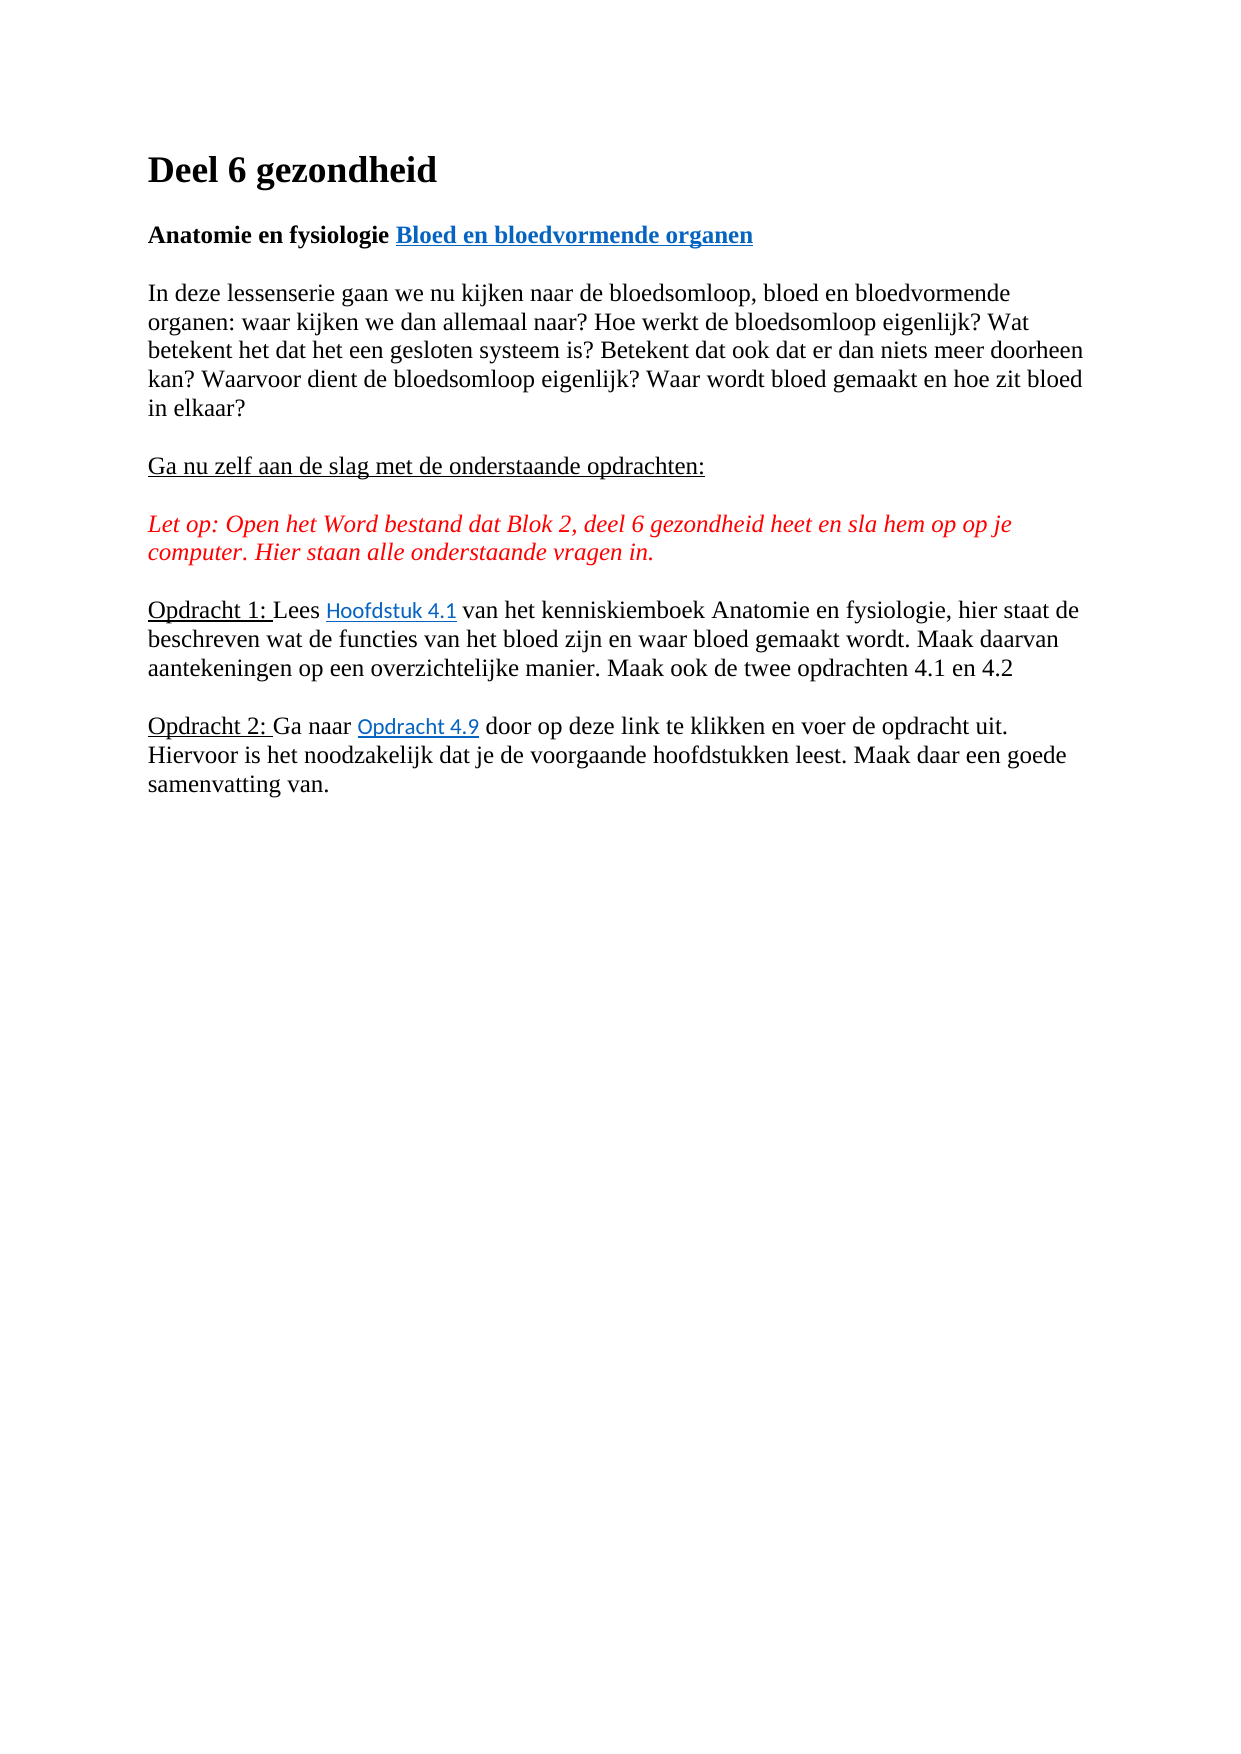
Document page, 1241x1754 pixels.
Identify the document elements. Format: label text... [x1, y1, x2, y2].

text Anatomie en fysiologie Bloed en bloedvormende organen [148, 220, 1093, 249]
text In deze lessenserie gaan we nu kijken naar de bloedsomloop, bloed en bloedvormende organen: waar kijken we dan allemaal naar? Hoe werkt de bloedsomloop eigenlijk? Wat betekent het dat het een gesloten systeem is? Betekent dat ook dat er dan niets meer doorheen kan? Waarvoor dient de bloedsomloop eigenlijk? Waar wordt bloed gemaakt en hoe zit bloed in elkaar? [148, 278, 1093, 422]
text Opdracht 2: Ga naar Opdracht 4.9 door op deze link te klikken en voer de opdracht uit. Hiervoor is het noodzakelijk dat je de voorgaande hoofdstukken leest. Maak daar een goede samenvatting van. [148, 711, 1093, 798]
text Opdracht 1: Lees Hoofdstuk 4.1 van het kenniskiemboek Anatomie en fysiologie, hier staat de beschreven wat de functies van het bloed zijn en waar bloed gemaakt wordt. Maak daarvan aantekeningen op een overzichtelijke manier. Maak ook de twee opdrachten 4.1 en 4.2 [148, 595, 1093, 682]
text Deel 6 gezondheid [148, 148, 1093, 191]
text Ga nu zelf aan de slag met de onderstaande opdrachten: [148, 451, 1093, 479]
text Let op: Open het Word bestand dat Blok 2, deel 6 gezondheid heet en sla hem op op je computer. Hier staan alle onderstaande vragen in. [148, 509, 1093, 566]
